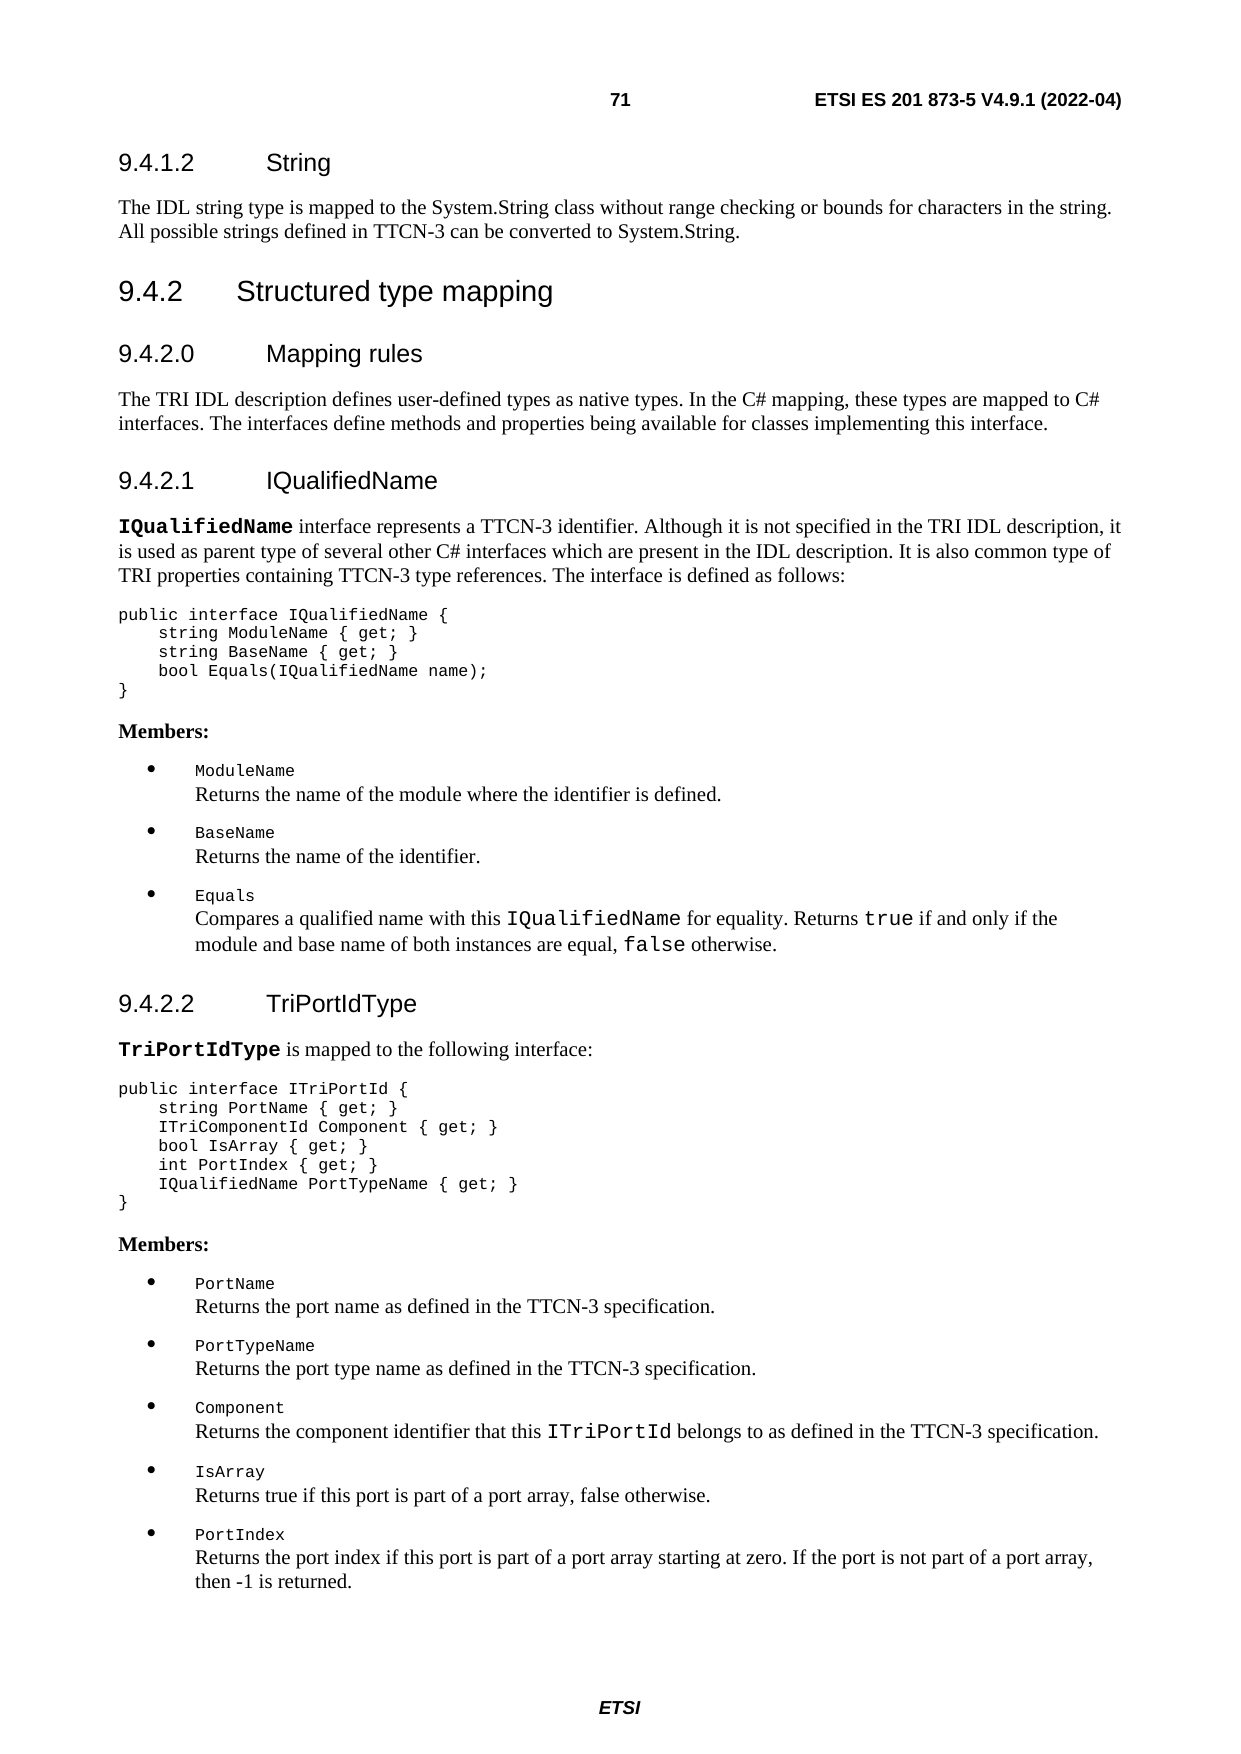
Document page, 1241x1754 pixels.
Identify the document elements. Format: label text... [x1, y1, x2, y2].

text The TRI IDL description defines user-defined types as native types. In the C# mapping, these types are mapped to C# interfaces. The interfaces define methods and properties being available for classes implementing this interface. [118, 387, 1122, 435]
text Equals Compares a qualified name with this IQualifiedName for equality. Returns true if and only if the module and base name of both instances are equal, false otherwise. [148, 887, 1122, 958]
text IQualifiedName interface represents a TTCN-3 identifier. Although it is not specified in the TRI IDL description, it is used as parent type of several other C# interfaces which are present in the IDL description. It is also common type of TRI properties containing TTCN-3 type references. The interface is defined as follows: [118, 514, 1122, 587]
text PortIndex Returns the port index if this port is part of a port array starting at zero. If the port is not part of a port array, then -1 is returned. [148, 1525, 1122, 1593]
subtitle 9.4.2.1 IQualifiedName [118, 466, 1122, 495]
subtitle 9.4.2.2 TriPortIdType [118, 989, 1122, 1018]
text PortTypeName Returns the port type name as defined in the TTCN-3 specification. [148, 1337, 1122, 1380]
text Members: [118, 719, 1122, 743]
text TriPortIdType is mapped to the following interface: [118, 1036, 1122, 1062]
text The IDL string type is mapped to the System.String class without range checking or bounds for characters in the string. All possible strings defined in TTCN-3 can be converted to System.String. [118, 195, 1122, 243]
text BaseName Returns the name of the identifier. [148, 824, 1122, 868]
text public interface IQualifiedName { string ModuleName { get; } string BaseName { get; } bool Equals(IQualifiedName name); } [118, 606, 1122, 701]
text Members: [118, 1232, 1122, 1256]
text public interface ITriPortId { string PortName { get; } ITriComponentId Component { get; } bool IsArray { get; } int PortIndex { get; } IQualifiedName PortTypeName { get; } } [118, 1081, 1122, 1213]
text ModuleName Returns the name of the module where the identifier is defined. [148, 762, 1122, 806]
subtitle 9.4.1.2 String [118, 148, 1122, 176]
text PortName Returns the port name as defined in the TTCN-3 specification. [148, 1274, 1122, 1318]
subtitle 9.4.2 Structured type mapping [118, 274, 1122, 308]
subtitle 9.4.2.0 Mapping rules [118, 339, 1122, 368]
text IsArray Returns true if this port is part of a port array, false otherwise. [148, 1463, 1122, 1507]
text Component Returns the component identifier that this ITriPortId belongs to as defined in the TTCN-3 specification. [148, 1399, 1122, 1444]
